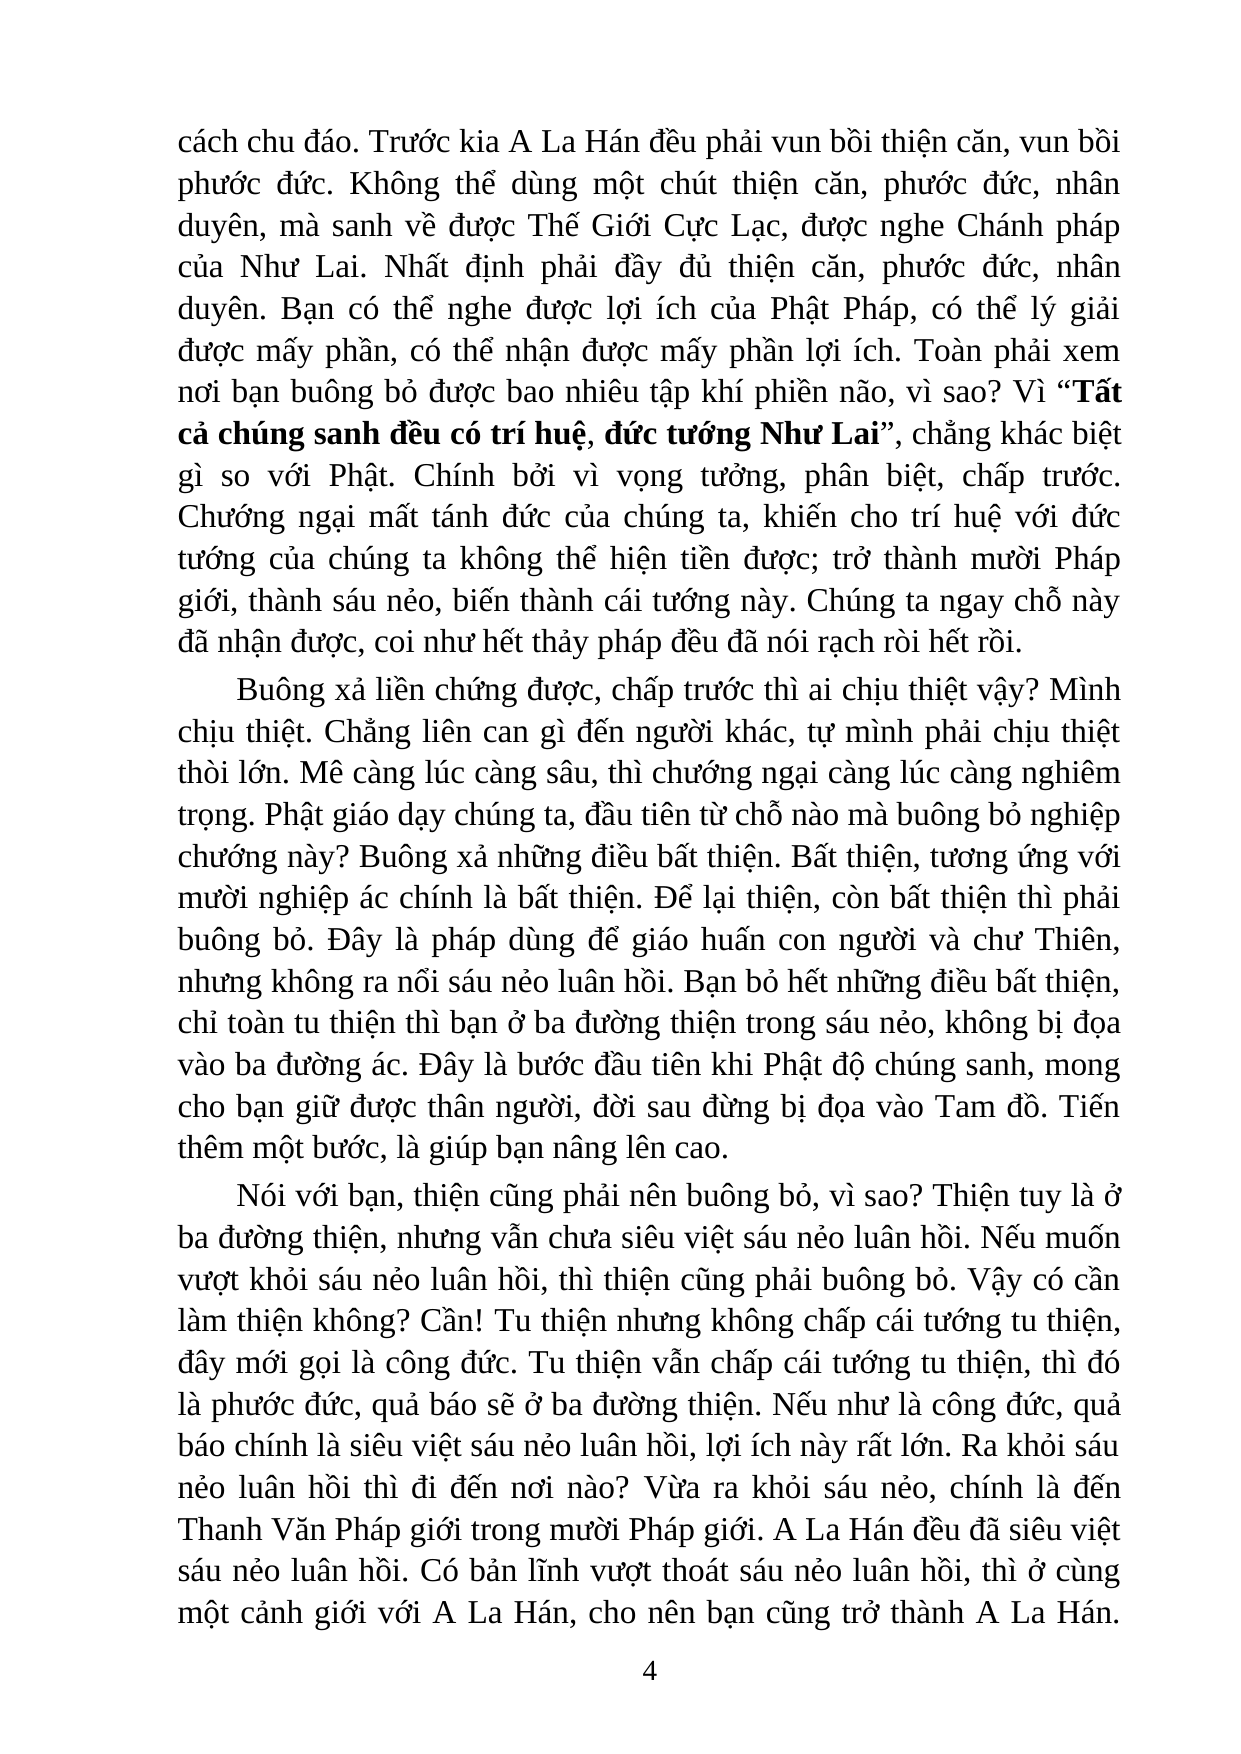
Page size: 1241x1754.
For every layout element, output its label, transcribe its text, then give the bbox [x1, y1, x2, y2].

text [177, 118, 1122, 660]
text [177, 1172, 1122, 1631]
text Buông xả liền chứng được, chấp trước thì ai chịu thiệt vậy? Mình chịu thiệt. Chẳng liên can gì đến người khác, tự mình phải chịu thiệt thòi lớn. Mê càng lúc càng sâu, thì chướng ngại càng lúc càng nghiêm trọng. Phật giáo dạy chúng ta, đầu tiên từ chỗ nào mà buông bỏ nghiệp chướng này? Buông xả những điều bất thiện. Bất thiện, tương ứng với mười nghiệp ác chính là bất thiện. Để lại thiện, còn bất thiện thì phải buông bỏ. Đây là pháp dùng để giáo huấn con người và chư Thiên, nhưng không ra nổi sáu nẻo luân hồi. Bạn bỏ hết những điều bất thiện, chỉ toàn tu thiện thì bạn ở ba đường thiện trong sáu nẻo, không bị đọa vào ba đường ác. Đây là bước đầu tiên khi Phật độ chúng sanh, mong cho bạn giữ được thân người, đời sau đừng bị đọa vào Tam đồ. Tiến thêm một bước, là giúp bạn nâng lên cao. [177, 666, 1122, 1166]
